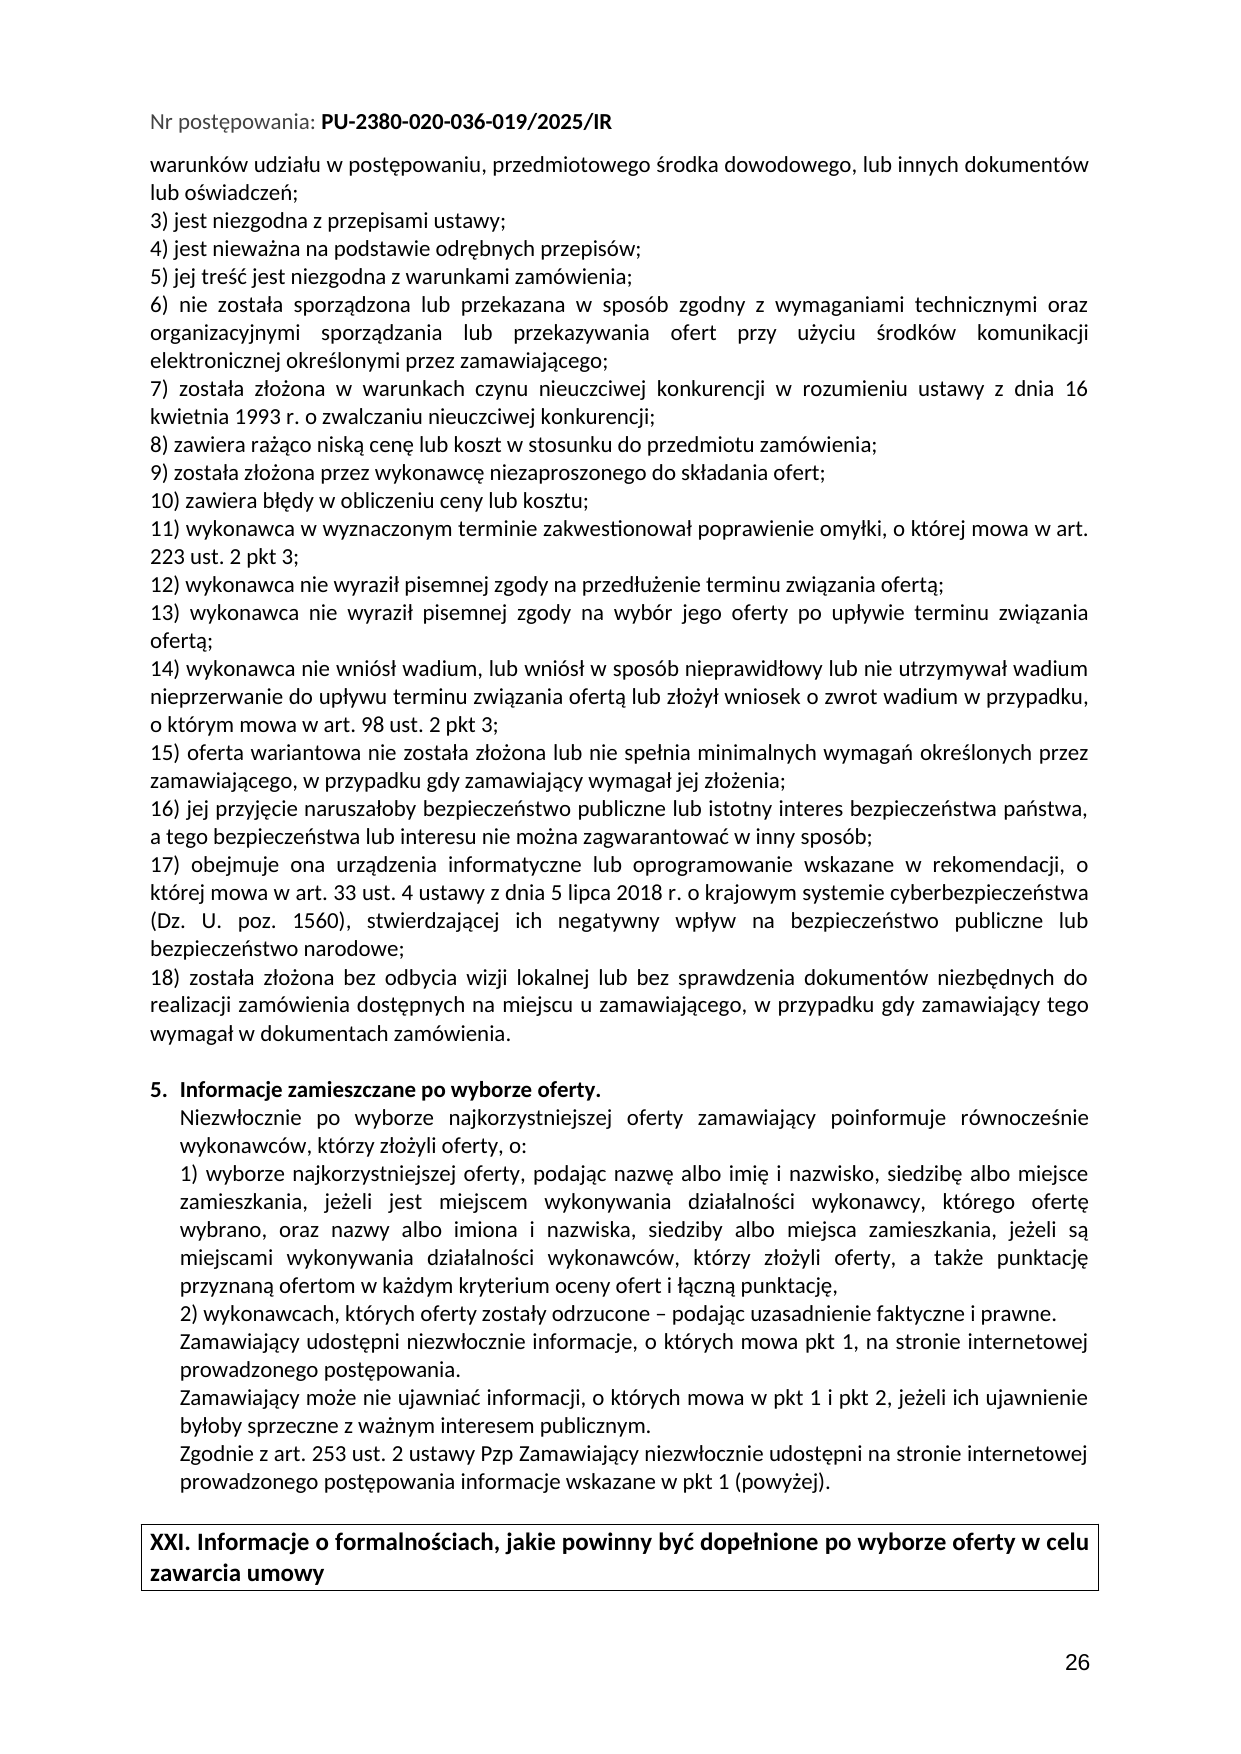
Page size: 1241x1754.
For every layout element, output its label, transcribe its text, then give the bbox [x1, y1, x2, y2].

text 4) jest nieważna na podstawie odrębnych przepisów; [150, 234, 1090, 262]
text Niezwłocznie po wyborze najkorzystniejszej oferty zamawiający poinformuje równocześnie wykonawców, którzy złożyli oferty, o: [179, 1103, 1090, 1159]
text XXI. Informacje o formalnościach, jakie powinny być dopełnione po wyborze oferty w celu zawarcia umowy [142, 1525, 1098, 1590]
text 13) wykonawca nie wyraził pisemnej zgody na wybór jego oferty po upływie terminu związania ofertą; [150, 598, 1090, 654]
text 11) wykonawca w wyznaczonym terminie zakwestionował poprawienie omyłki, o której mowa w art. 223 ust. 2 pkt 3; [150, 514, 1090, 570]
text 15) oferta wariantowa nie została złożona lub nie spełnia minimalnych wymagań określonych przez zamawiającego, w przypadku gdy zamawiający wymagał jej złożenia; [150, 738, 1090, 794]
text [150, 150, 1090, 206]
text 6) nie została sporządzona lub przekazana w sposób zgodny z wymaganiami technicznymi oraz organizacyjnymi sporządzania lub przekazywania ofert przy użyciu środków komunikacji elektronicznej określonymi przez zamawiającego; [150, 290, 1090, 374]
text Zgodnie z art. 253 ust. 2 ustawy Pzp Zamawiający niezwłocznie udostępni na stronie internetowej prowadzonego postępowania informacje wskazane w pkt 1 (powyżej). [179, 1439, 1090, 1495]
text 9) została złożona przez wykonawcę niezaproszonego do składania ofert; [150, 458, 1090, 486]
text Zamawiający udostępni niezwłocznie informacje, o których mowa pkt 1, na stronie internetowej prowadzonego postępowania. [179, 1327, 1090, 1383]
list Informacje zamieszczane po wyborze oferty. [150, 1075, 1090, 1103]
text Zamawiający może nie ujawniać informacji, o których mowa w pkt 1 i pkt 2, jeżeli ich ujawnienie byłoby sprzeczne z ważnym interesem publicznym. [179, 1383, 1090, 1439]
text 1) wyborze najkorzystniejszej oferty, podając nazwę albo imię i nazwisko, siedzibę albo miejsce zamieszkania, jeżeli jest miejscem wykonywania działalności wykonawcy, którego ofertę wybrano, oraz nazwy albo imiona i nazwiska, siedziby albo miejsca zamieszkania, jeżeli są miejscami wykonywania działalności wykonawców, którzy złożyli oferty, a także punktację przyznaną ofertom w każdym kryterium oceny ofert i łączną punktację, [179, 1159, 1090, 1299]
text 18) została złożona bez odbycia wizji lokalnej lub bez sprawdzenia dokumentów niezbędnych do realizacji zamówienia dostępnych na miejscu u zamawiającego, w przypadku gdy zamawiający tego wymagał w dokumentach zamówienia. [150, 963, 1090, 1047]
text 3) jest niezgodna z przepisami ustawy; [150, 206, 1090, 234]
text 12) wykonawca nie wyraził pisemnej zgody na przedłużenie terminu związania ofertą; [150, 570, 1090, 598]
text 17) obejmuje ona urządzenia informatyczne lub oprogramowanie wskazane w rekomendacji, o której mowa w art. 33 ust. 4 ustawy z dnia 5 lipca 2018 r. o krajowym systemie cyberbezpieczeństwa (Dz. U. poz. 1560), stwierdzającej ich negatywny wpływ na bezpieczeństwo publiczne lub bezpieczeństwo narodowe; [150, 851, 1090, 963]
text 16) jej przyjęcie naruszałoby bezpieczeństwo publiczne lub istotny interes bezpieczeństwa państwa, a tego bezpieczeństwa lub interesu nie można zagwarantować w inny sposób; [150, 794, 1090, 851]
text 14) wykonawca nie wniósł wadium, lub wniósł w sposób nieprawidłowy lub nie utrzymywał wadium nieprzerwanie do upływu terminu związania ofertą lub złożył wniosek o zwrot wadium w przypadku, o którym mowa w art. 98 ust. 2 pkt 3; [150, 654, 1090, 738]
text 7) została złożona w warunkach czynu nieuczciwej konkurencji w rozumieniu ustawy z dnia 16 kwietnia 1993 r. o zwalczaniu nieuczciwej konkurencji; [150, 374, 1090, 430]
text 10) zawiera błędy w obliczeniu ceny lub kosztu; [150, 486, 1090, 514]
text 2) wykonawcach, których oferty zostały odrzucone – podając uzasadnienie faktyczne i prawne. [179, 1299, 1090, 1327]
text 5) jej treść jest niezgodna z warunkami zamówienia; [150, 262, 1090, 290]
text 8) zawiera rażąco niską cenę lub koszt w stosunku do przedmiotu zamówienia; [150, 430, 1090, 458]
